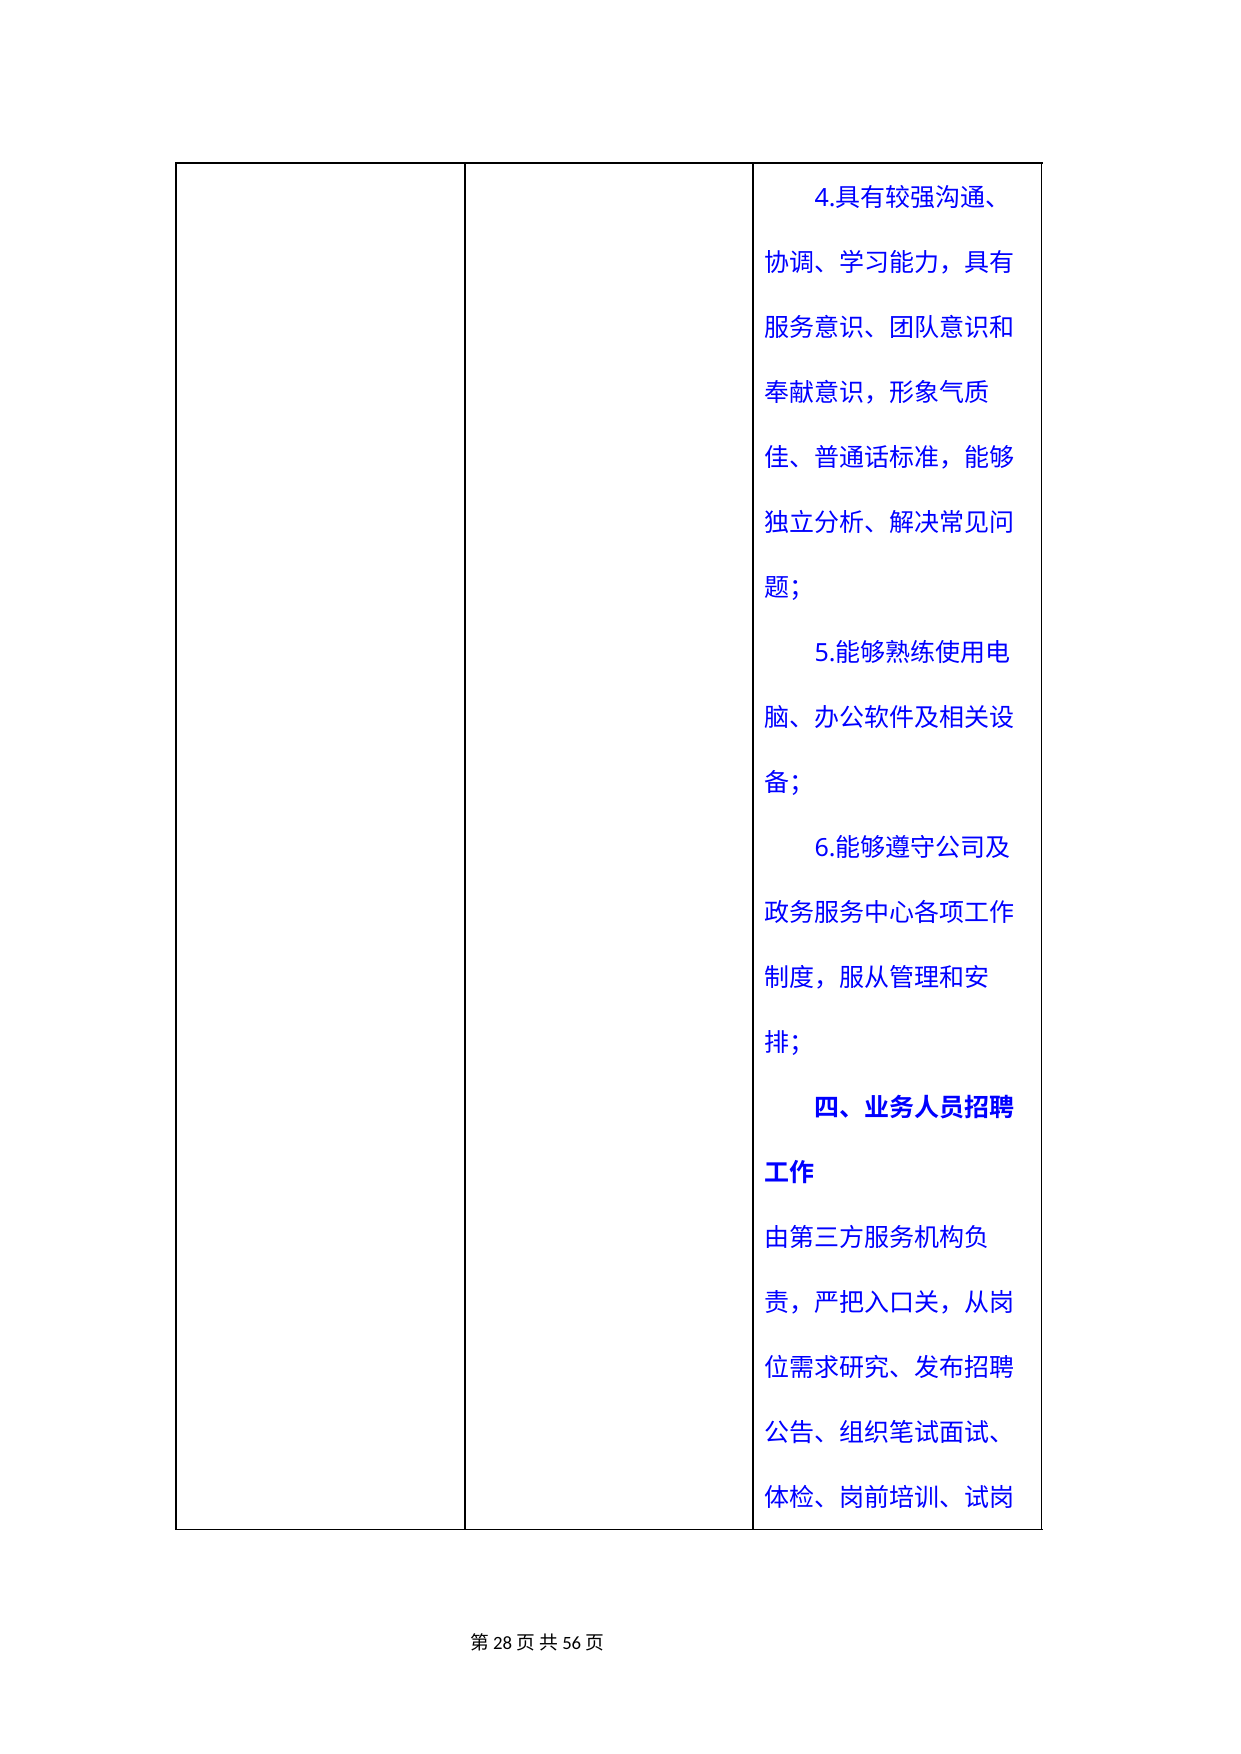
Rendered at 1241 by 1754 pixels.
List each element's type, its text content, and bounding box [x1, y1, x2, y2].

table_cell 1 [177, 164, 464, 1528]
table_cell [754, 164, 1041, 1528]
table_cell [466, 164, 752, 1528]
